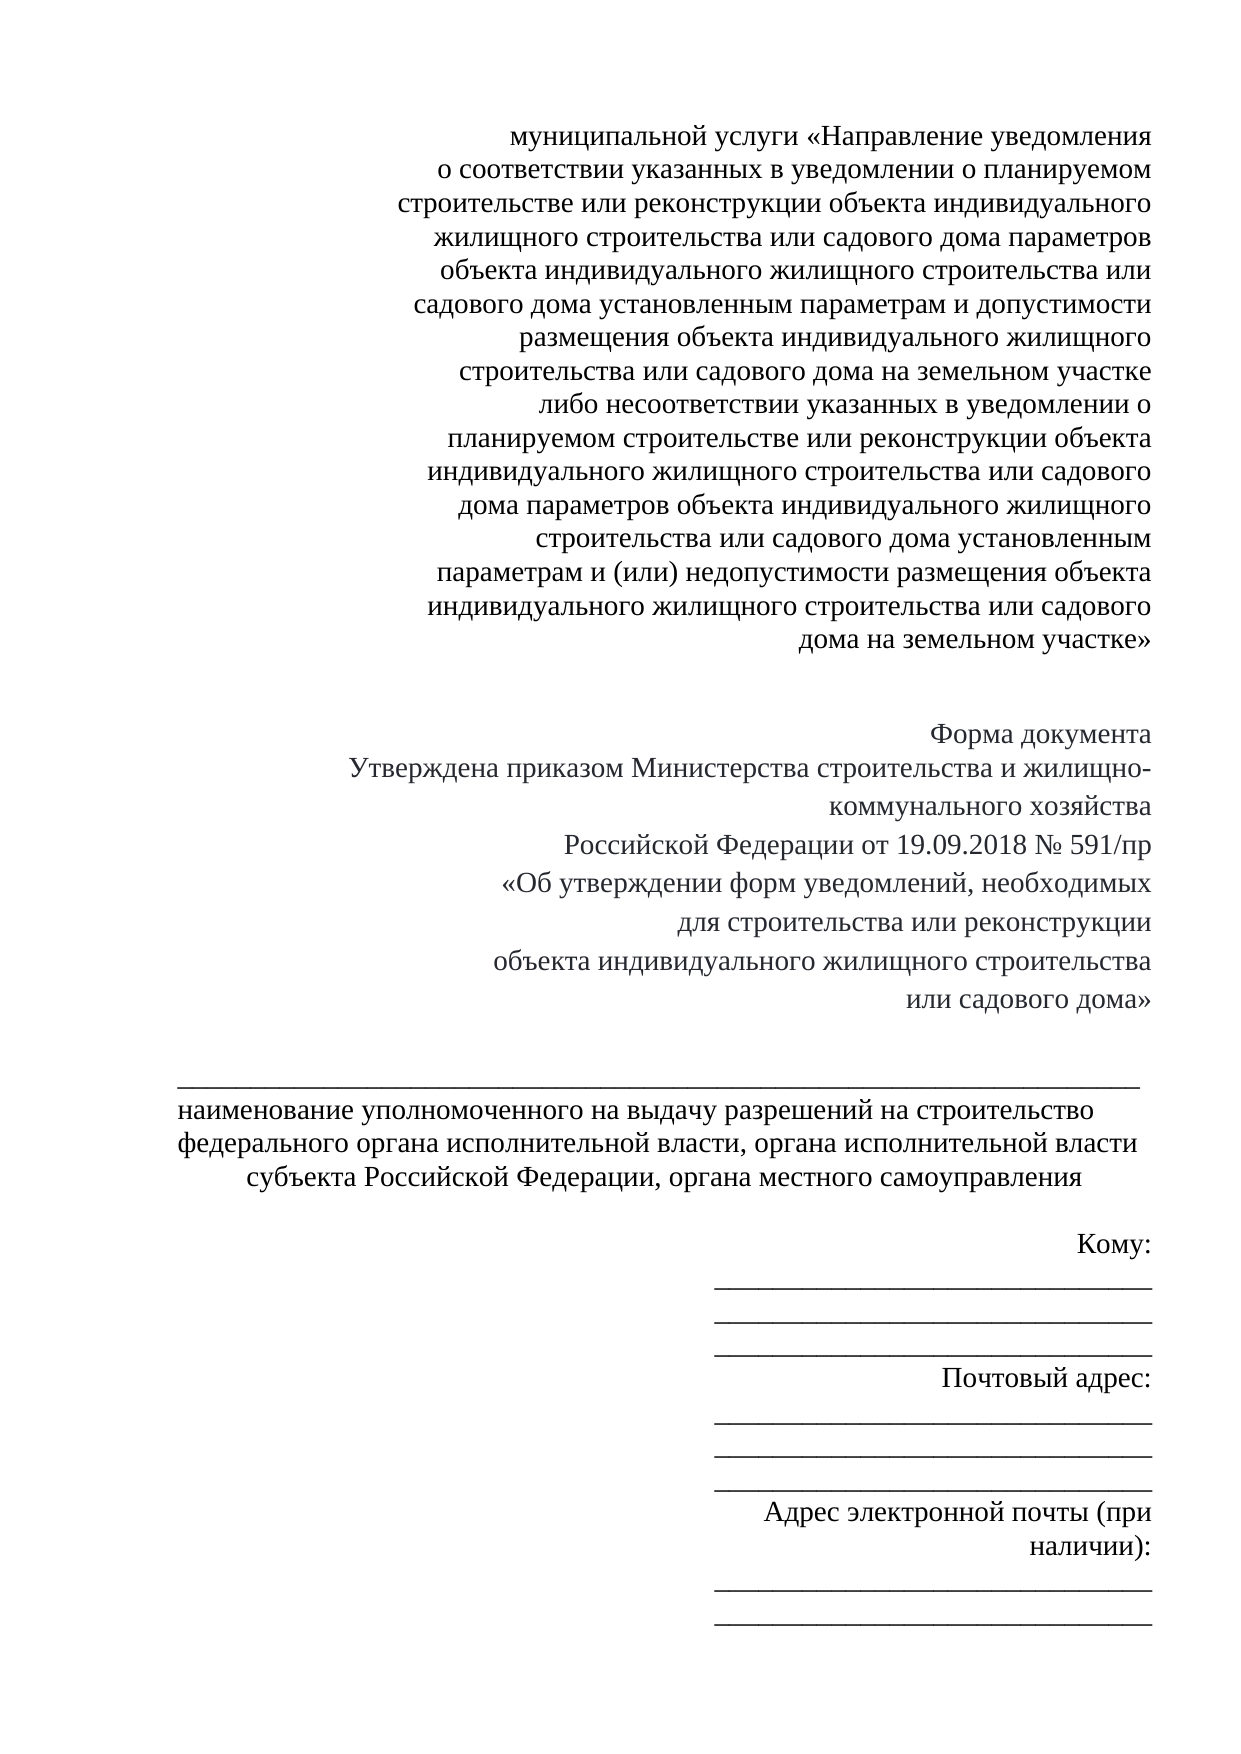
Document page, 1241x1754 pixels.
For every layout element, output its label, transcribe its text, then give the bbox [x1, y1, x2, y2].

text жилищного строительства или садового дома параметров [177, 219, 1152, 252]
text наименование уполномоченного на выдачу разрешений на строительство [177, 1092, 1152, 1125]
text планируемом строительстве или реконструкции объекта [177, 420, 1152, 453]
text или садового дома» [177, 981, 1152, 1015]
text муниципальной услуги «Направление уведомления [177, 118, 1152, 152]
text Форма документа [177, 716, 1152, 750]
text Российской Федерации от 19.09.2018 № 591/пр [177, 827, 1152, 861]
text объекта индивидуального жилищного строительства или [177, 252, 1152, 286]
text Утверждена приказом Министерства строительства и жилищно-коммунального хозяйства [177, 750, 1152, 822]
text либо несоответствии указанных в уведомлении о [177, 386, 1152, 420]
text Кому: [177, 1226, 1152, 1259]
text субъекта Российской Федерации, органа местного самоуправления [177, 1159, 1152, 1192]
text ______________________________ [177, 1327, 1152, 1360]
text для строительства или реконструкции [177, 904, 1152, 938]
text Адрес электронной почты (при [177, 1494, 1152, 1528]
text строительства или садового дома установленным [177, 521, 1152, 554]
text объекта индивидуального жилищного строительства [177, 943, 1152, 976]
text строительстве или реконструкции объекта индивидуального [177, 185, 1152, 219]
text индивидуального жилищного строительства или садового [177, 453, 1152, 487]
text ______________________________ [177, 1259, 1152, 1293]
text наличии): [177, 1528, 1152, 1561]
text ______________________________ [177, 1595, 1152, 1628]
text Почтовый адрес: [177, 1360, 1152, 1394]
text федерального органа исполнительной власти, органа исполнительной власти [177, 1125, 1152, 1159]
text «Об утверждении форм уведомлений, необходимых [177, 866, 1152, 899]
text ______________________________ [177, 1461, 1152, 1494]
text ______________________________ [177, 1293, 1152, 1327]
text ______________________________ [177, 1394, 1152, 1427]
text параметрам и (или) недопустимости размещения объекта [177, 554, 1152, 588]
text строительства или садового дома на земельном участке [177, 353, 1152, 386]
text садового дома установленным параметрам и допустимости [177, 286, 1152, 319]
text дома на земельном участке» [177, 621, 1152, 655]
text размещения объекта индивидуального жилищного [177, 319, 1152, 353]
text ______________________________ [177, 1427, 1152, 1461]
text дома параметров объекта индивидуального жилищного [177, 487, 1152, 521]
text __________________________________________________________________ [177, 1058, 1152, 1092]
text о соответствии указанных в уведомлении о планируемом [177, 152, 1152, 185]
text ______________________________ [177, 1561, 1152, 1595]
text индивидуального жилищного строительства или садового [177, 588, 1152, 621]
